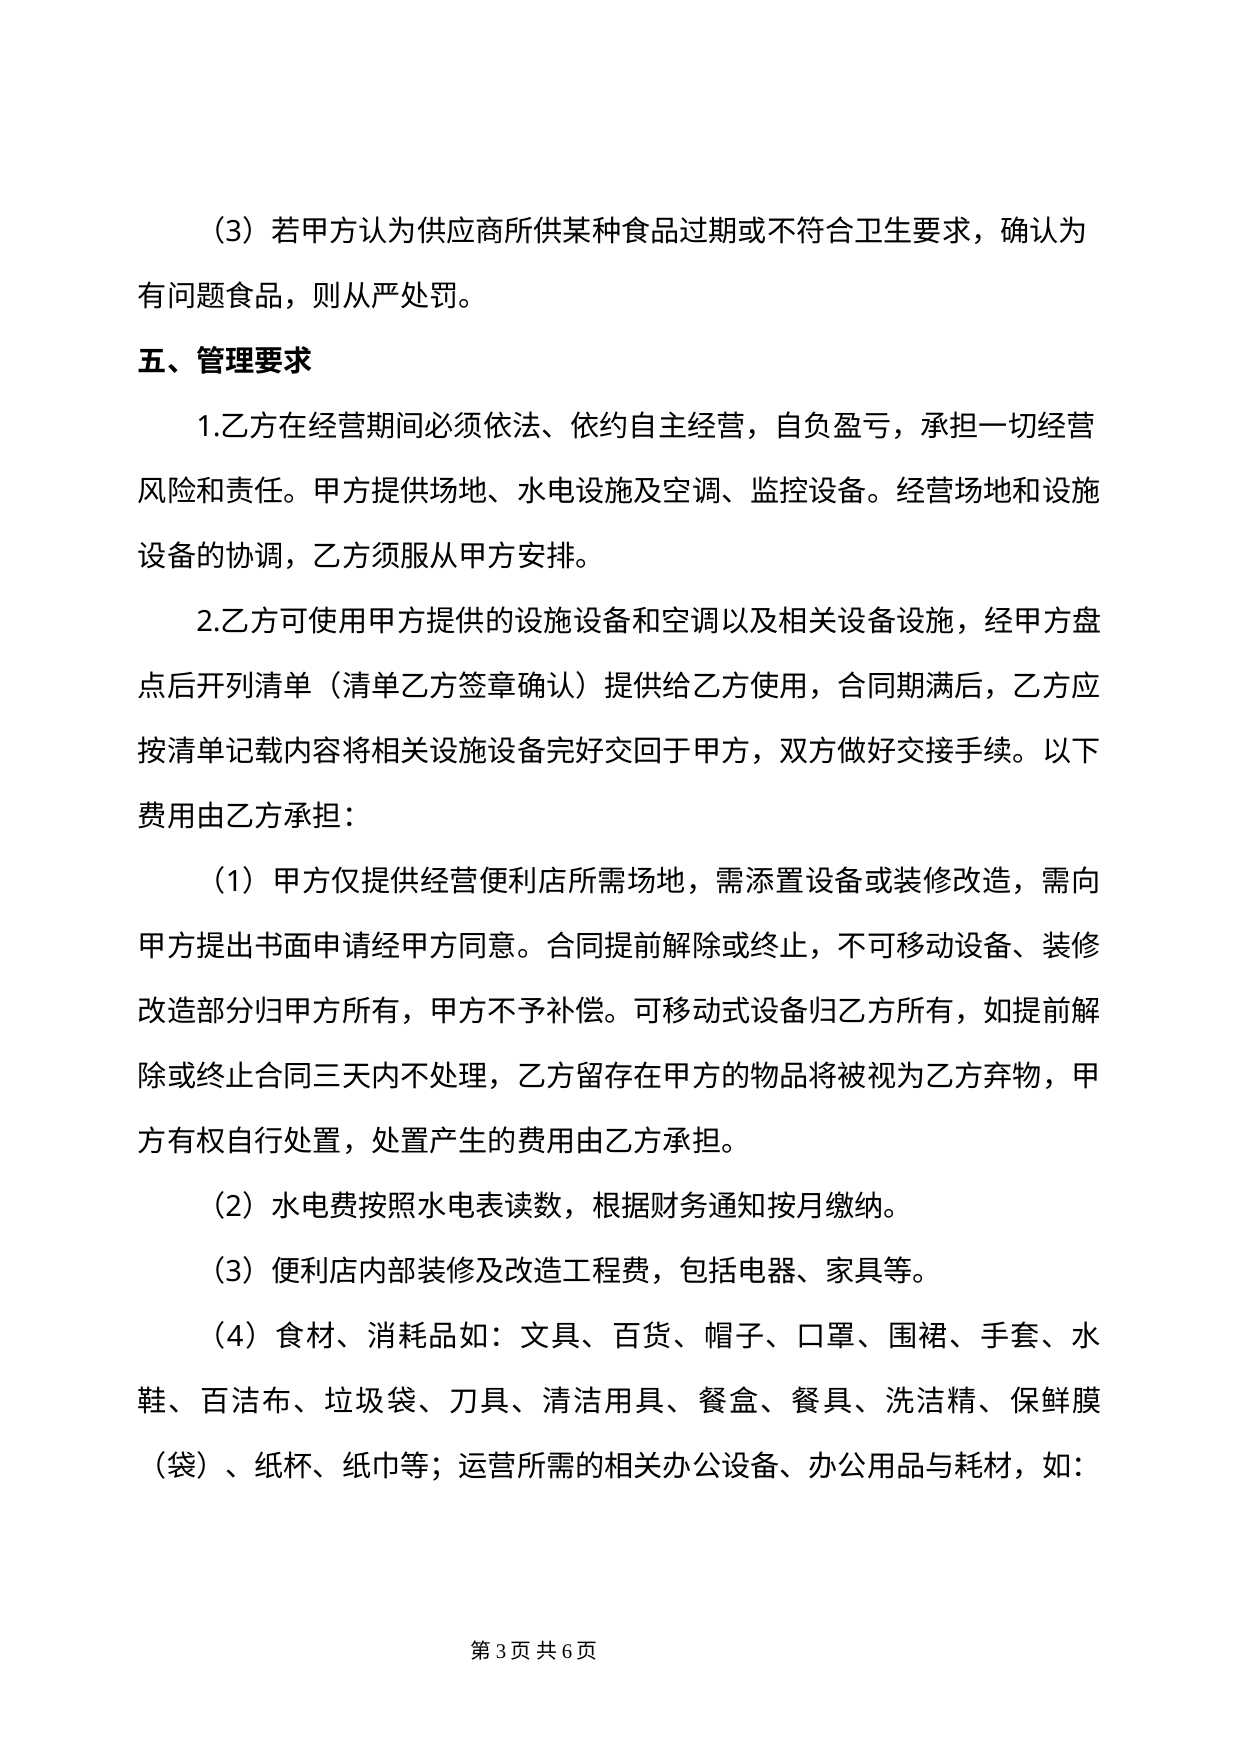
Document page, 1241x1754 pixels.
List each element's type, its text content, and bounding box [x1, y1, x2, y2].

text （3）便利店内部装修及改造工程费，包括电器、家具等。 [138, 1236, 1103, 1301]
text 2.乙方可使用甲方提供的设施设备和空调以及相关设备设施，经甲方盘点后开列清单（清单乙方签章确认）提供给乙方使用，合同期满后，乙方应按清单记载内容将相关设施设备完好交回于甲方，双方做好交接手续。以下费用由乙方承担： [138, 586, 1103, 846]
subtitle （3）若甲方认为供应商所供某种食品过期或不符合卫生要求，确认为有问题食品，则从严处罚。 [138, 196, 1103, 326]
text （1）甲方仅提供经营便利店所需场地，需添置设备或装修改造，需向甲方提出书面申请经甲方同意。合同提前解除或终止，不可移动设备、装修改造部分归甲方所有，甲方不予补偿。可移动式设备归乙方所有，如提前解除或终止合同三天内不处理，乙方留存在甲方的物品将被视为乙方弃物，甲方有权自行处置，处置产生的费用由乙方承担。 [138, 846, 1103, 1171]
text 五、管理要求 [138, 326, 1103, 391]
subtitle 1.乙方在经营期间必须依法、依约自主经营，自负盈亏，承担一切经营风险和责任。甲方提供场地、水电设施及空调、监控设备。经营场地和设施设备的协调，乙方须服从甲方安排。 [138, 391, 1103, 586]
text （2）水电费按照水电表读数，根据财务通知按月缴纳。 [138, 1171, 1103, 1236]
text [138, 1301, 1103, 1496]
